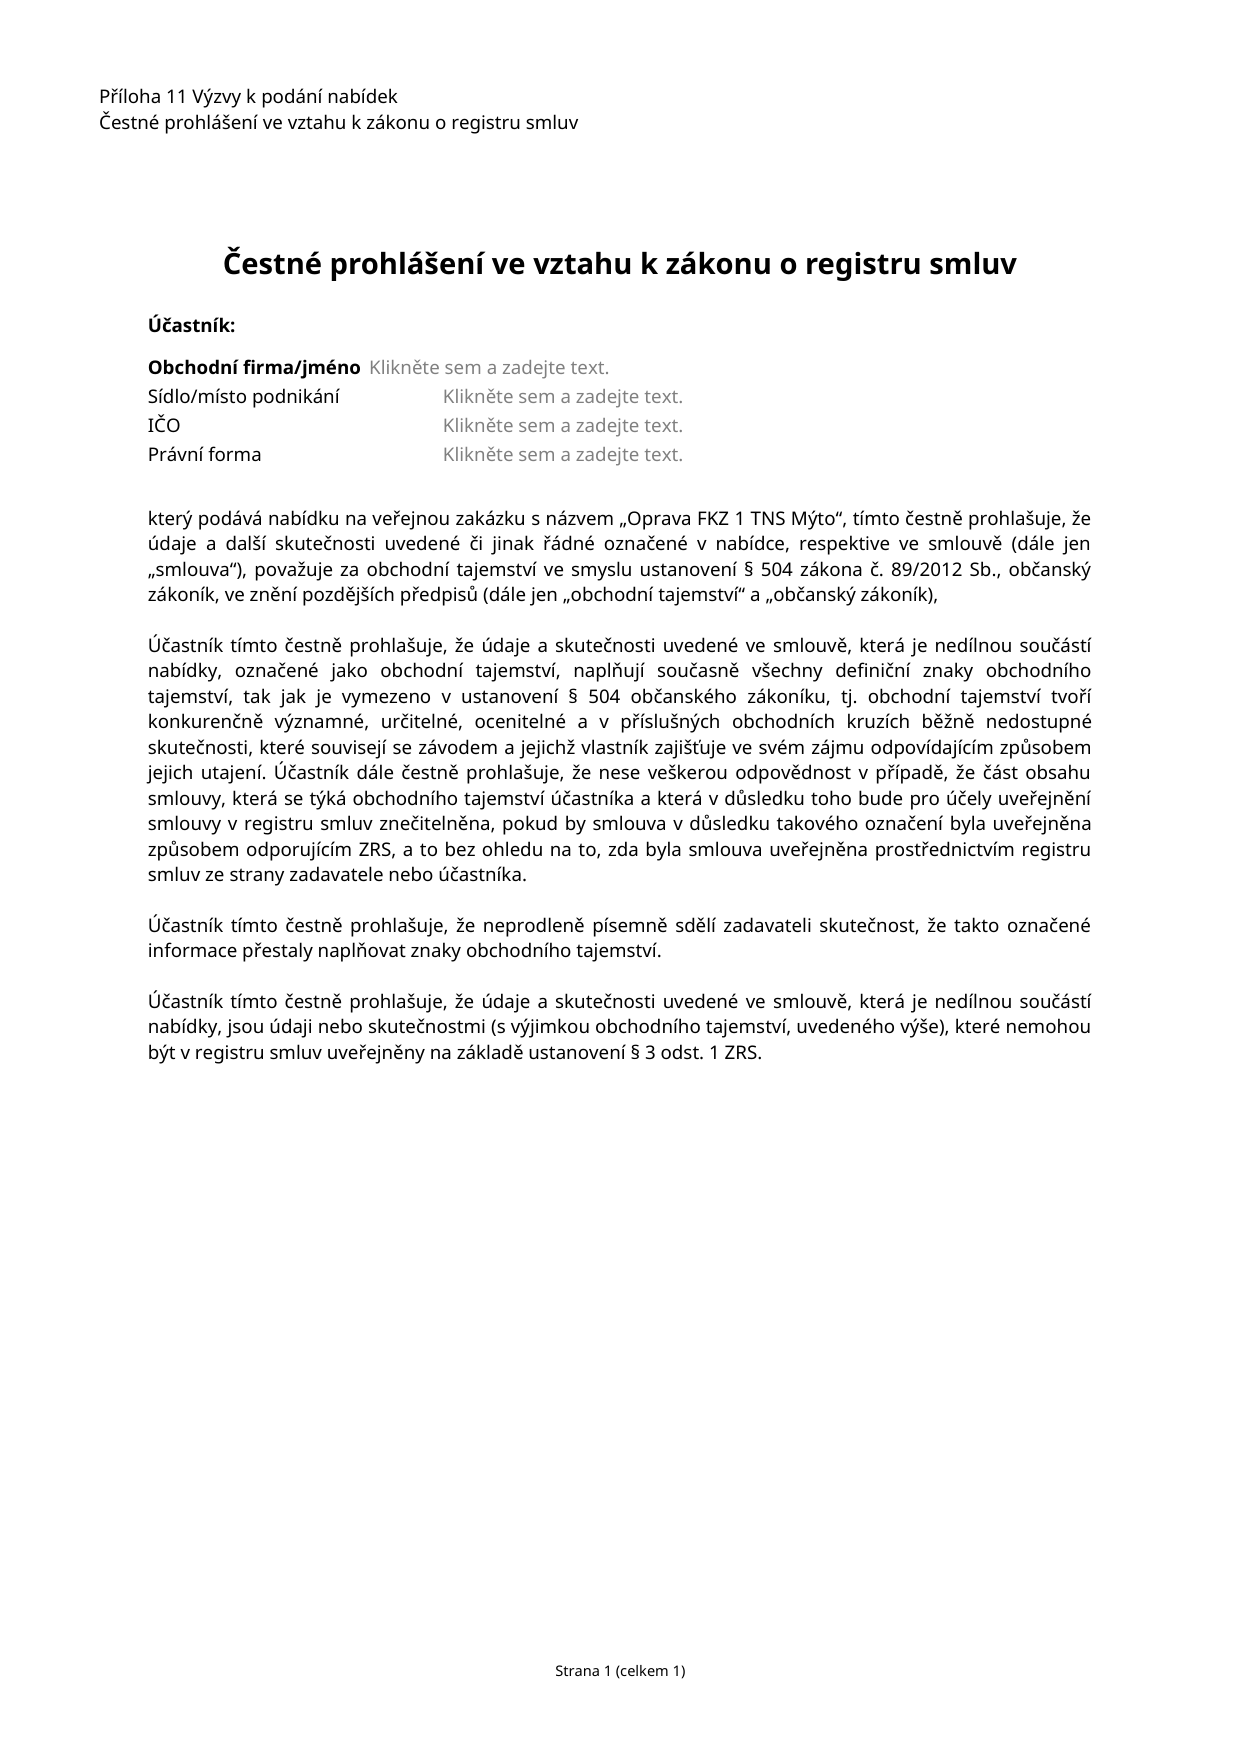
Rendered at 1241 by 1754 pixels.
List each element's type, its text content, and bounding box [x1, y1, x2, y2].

text Obchodní firma/jméno [148, 351, 1093, 380]
text Účastník: [148, 308, 1093, 339]
text Účastník tímto čestně prohlašuje, že údaje a skutečnosti uvedené ve smlouvě, která je nedílnou součástí nabídky, označené jako obchodní tajemství, naplňují současně všechny definiční znaky obchodního tajemství, tak jak je vymezeno v ustanovení § 504 občanského zákoníku, tj. obchodní tajemství tvoří konkurenčně významné, určitelné, ocenitelné a v příslušných obchodních kruzích běžně nedostupné skutečnosti, které souvisejí se závodem a jejichž vlastník zajišťuje ve svém zájmu odpovídajícím způsobem jejich utajení. Účastník dále čestně prohlašuje, že nese veškerou odpovědnost v případě, že část obsahu smlouvy, která se týká obchodního tajemství účastníka a která v důsledku toho bude pro účely uveřejnění smlouvy v registru smluv znečitelněna, pokud by smlouva v důsledku takového označení byla uveřejněna způsobem odporujícím ZRS, a to bez ohledu na to, zda byla smlouva uveřejněna prostřednictvím registru smluv ze strany zadavatele nebo účastníka. [148, 632, 1093, 887]
title Čestné prohlášení ve vztahu k zákonu o registru smluv [148, 243, 1093, 283]
text Účastník tímto čestně prohlašuje, že údaje a skutečnosti uvedené ve smlouvě, která je nedílnou součástí nabídky, jsou údaji nebo skutečnostmi (s výjimkou obchodního tajemství, uvedeného výše), které nemohou být v registru smluv uveřejněny na základě ustanovení § 3 odst. 1 ZRS. [148, 988, 1093, 1065]
text Právní forma [148, 438, 1093, 467]
text Účastník tímto čestně prohlašuje, že neprodleně písemně sdělí zadavateli skutečnost, že takto označené informace přestaly naplňovat znaky obchodního tajemství. [148, 912, 1093, 963]
text IČO [148, 409, 1093, 438]
text Sídlo/místo podnikání [148, 380, 1093, 409]
text který podává nabídku na veřejnou zakázku s názvem „Oprava FKZ 1 TNS Mýto“, tímto čestně prohlašuje, že údaje a další skutečnosti uvedené či jinak řádné označené v nabídce, respektive ve smlouvě (dále jen „smlouva“), považuje za obchodní tajemství ve smyslu ustanovení § 504 zákona č. 89/2012 Sb., občanský zákoník, ve znění pozdějších předpisů (dále jen „obchodní tajemství“ a „občanský zákoník), [148, 505, 1093, 607]
